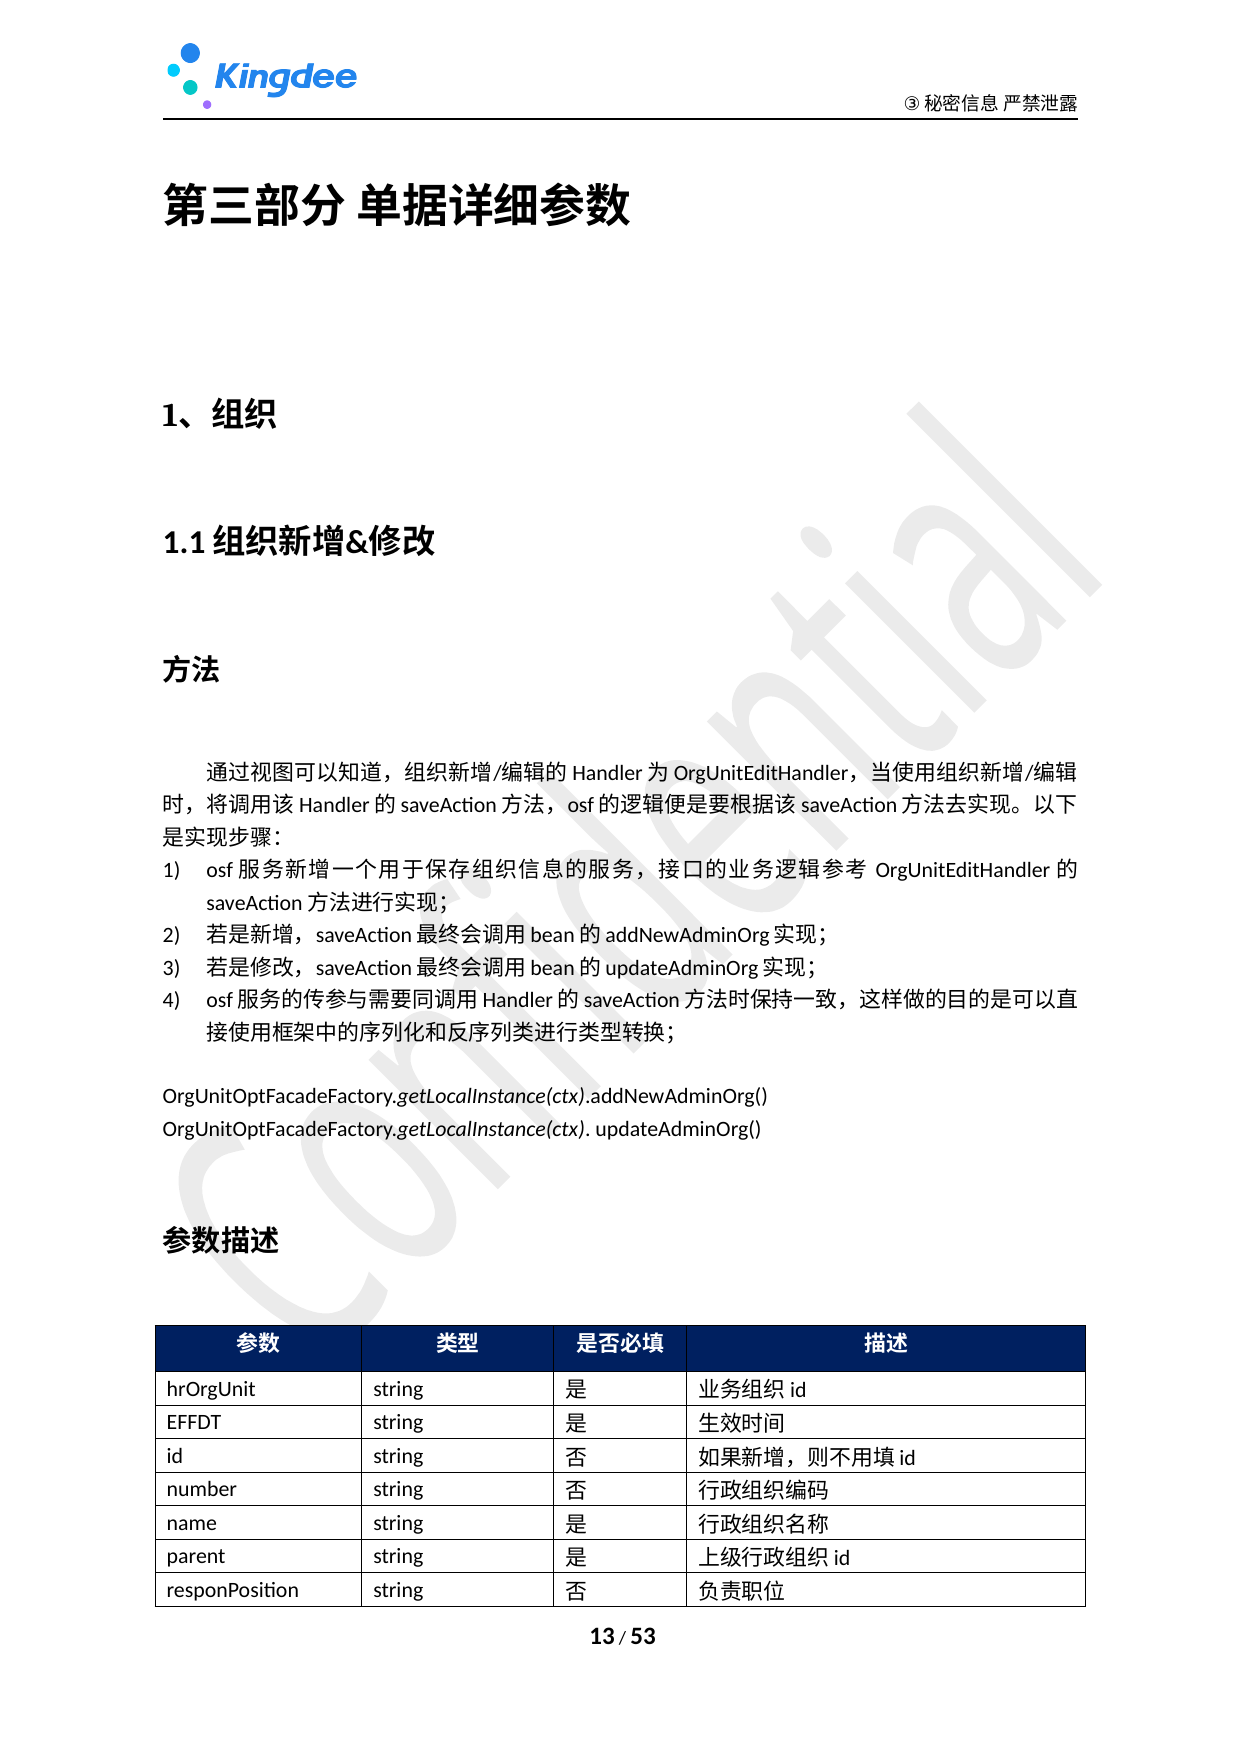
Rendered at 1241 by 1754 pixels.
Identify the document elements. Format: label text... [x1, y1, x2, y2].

text 通过视图可以知道，组织新增/编辑的Handler为OrgUnitEditHandler，当使用组织新增/编辑时，将调用该Handler的saveAction方法，osf的逻辑便是要根据该saveAction方法去实现。以下是实现步骤： [162, 754, 1078, 852]
table_cell hrOrgUnit [156, 1372, 361, 1404]
picture [167, 43, 357, 109]
subtitle 方法 [162, 636, 1078, 701]
table_cell 是 [554, 1506, 686, 1539]
table_cell 业务组织id [687, 1372, 1085, 1404]
table_cell 行政组织名称 [687, 1506, 1085, 1539]
table_cell 否 [554, 1473, 686, 1505]
list 若是新增，saveAction最终会调用bean的addNewAdminOrg实现； [162, 917, 1078, 949]
table_cell EFFDT [156, 1406, 361, 1438]
table_cell string [362, 1573, 553, 1606]
table_cell string [362, 1372, 553, 1404]
table_cell parent [156, 1540, 361, 1572]
table_cell string [362, 1506, 553, 1539]
table_cell name [156, 1506, 361, 1539]
subtitle 参数描述 [162, 1206, 1078, 1271]
table_header 参数 [156, 1326, 361, 1371]
table_cell number [156, 1473, 361, 1505]
subtitle 1.1组织新增&修改 [162, 506, 1078, 571]
table_cell 上级行政组织id [687, 1540, 1085, 1572]
table_cell string [362, 1439, 553, 1472]
table_cell id [156, 1439, 361, 1472]
table_cell string [362, 1540, 553, 1572]
table_header 是否必填 [554, 1326, 686, 1371]
table_cell 如果新增，则不用填id [687, 1439, 1085, 1472]
table_cell 是 [554, 1406, 686, 1438]
table_cell string [362, 1406, 553, 1438]
text OrgUnitOptFacadeFactory.getLocalInstance(ctx). updateAdminOrg() [162, 1112, 1078, 1144]
table_header 描述 [687, 1326, 1085, 1371]
list osf服务的传参与需要同调用Handler的saveAction方法时保持一致，这样做的目的是可以直接使用框架中的序列化和反序列类进行类型转换； [162, 982, 1078, 1047]
text OrgUnitOptFacadeFactory.getLocalInstance(ctx).addNewAdminOrg() [162, 1079, 1078, 1112]
table_cell string [362, 1473, 553, 1505]
table_cell 否 [554, 1573, 686, 1606]
table_cell 是 [554, 1540, 686, 1572]
list osf服务新增一个用于保存组织信息的服务，接口的业务逻辑参考OrgUnitEditHandler的saveAction方法进行实现； [162, 852, 1078, 917]
table_cell 生效时间 [687, 1406, 1085, 1438]
subtitle 第三部分 单据详细参数 [162, 154, 1078, 251]
table_cell responPosition [156, 1573, 361, 1606]
table_cell 否 [554, 1439, 686, 1472]
table_header 类型 [362, 1326, 553, 1371]
table_cell 负责职位 [687, 1573, 1085, 1606]
table_cell 行政组织编码 [687, 1473, 1085, 1505]
list 若是修改，saveAction最终会调用bean的updateAdminOrg实现； [162, 949, 1078, 982]
subtitle 1、组织 [162, 379, 1078, 444]
table_cell 是 [554, 1372, 686, 1404]
